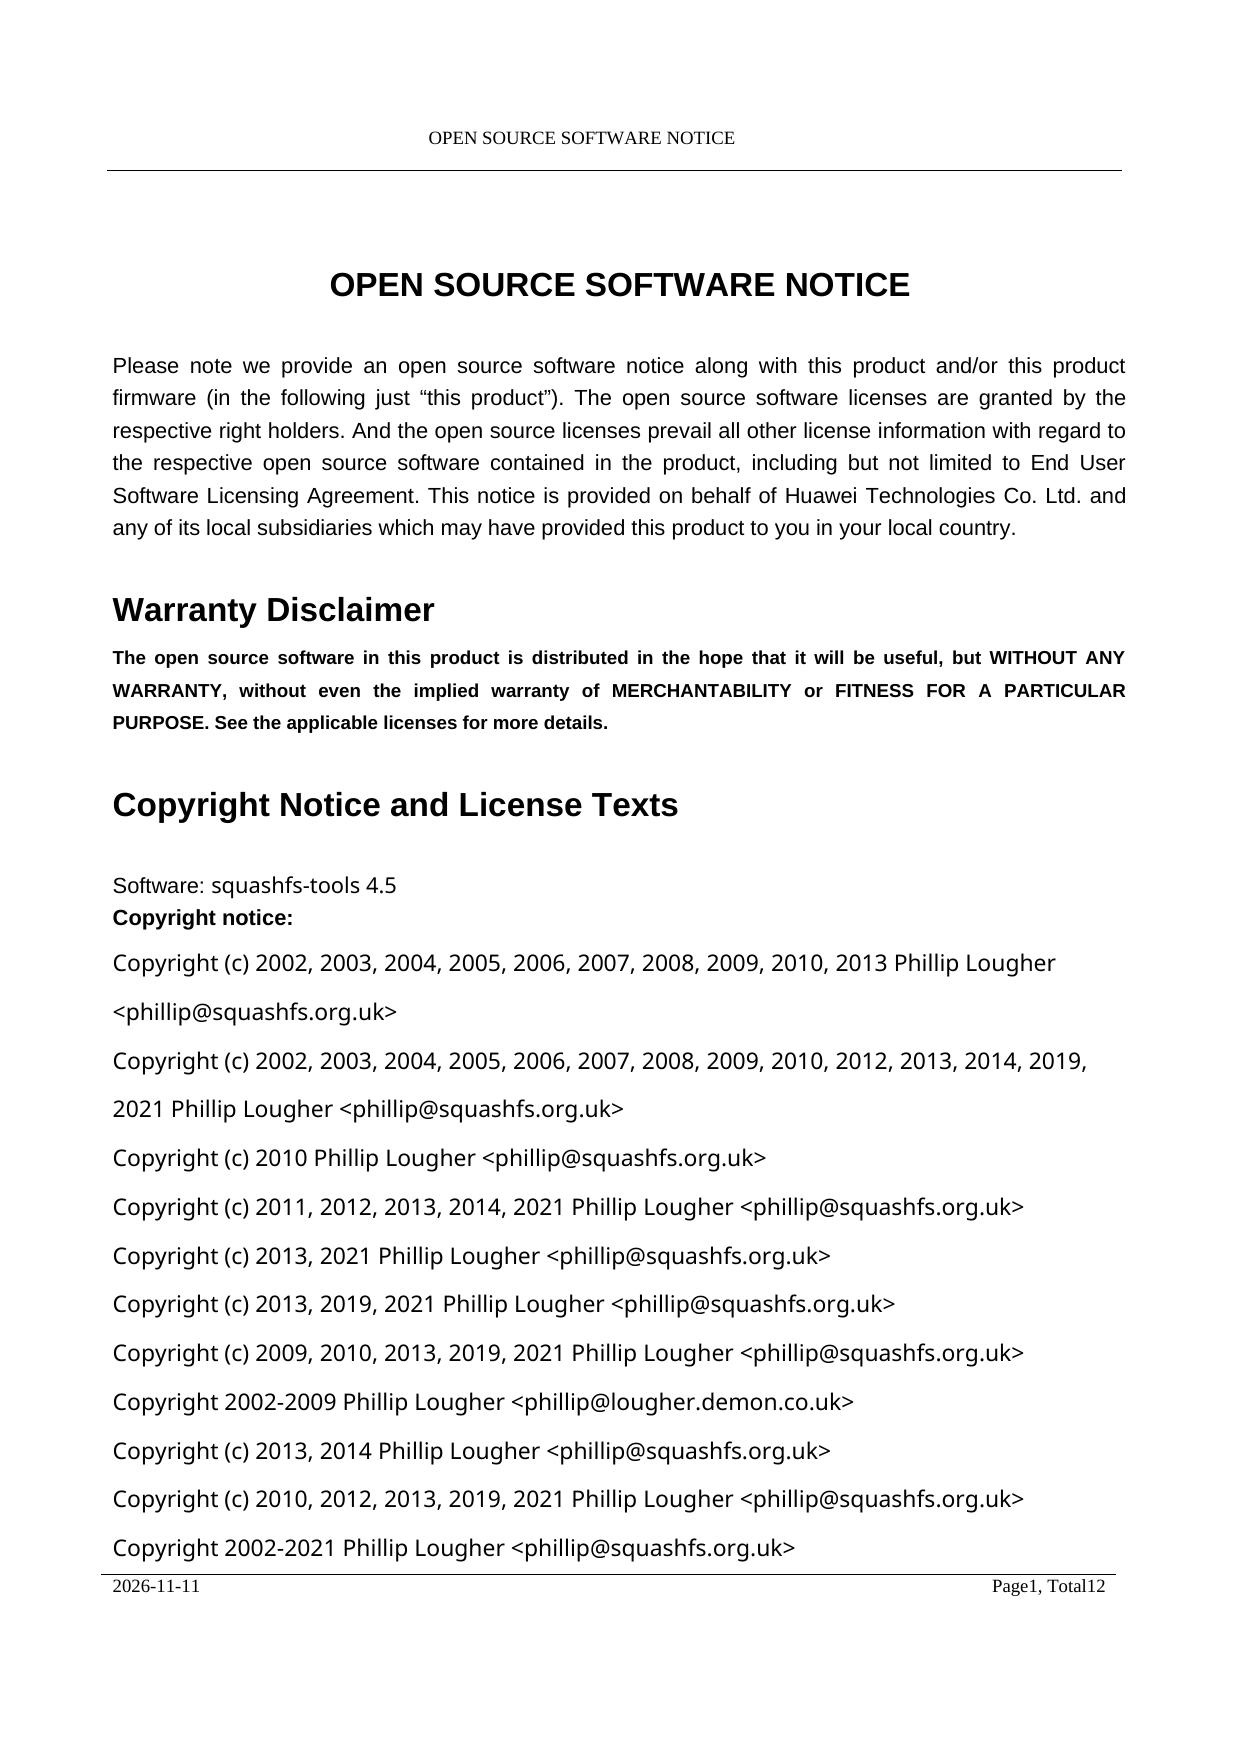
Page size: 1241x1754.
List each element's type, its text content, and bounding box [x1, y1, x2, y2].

text Copyright Notice and License Texts [112, 771, 1128, 836]
text The open source software in this product is distributed in the hope that it will be useful, but WITHOUT ANY WARRANTY, without even the implied warranty of MERCHANTABILITY or FITNESS FOR A PARTICULAR PURPOSE. See the applicable licenses for more details. [112, 641, 1128, 739]
text Warranty Disclaimer [112, 576, 1128, 641]
text Please note we provide an open source software notice along with this product and/or this product firmware (in the following just “this product”). The open source software licenses are granted by the respective right holders. And the open source licenses prevail all other license information with regard to the respective open source software contained in the product, including but not limited to End User Software Licensing Agreement. This notice is provided on behalf of Huawei Technologies Co. Ltd. and any of its local subsidiaries which may have provided this product to you in your local country. [112, 349, 1128, 544]
text OPEN SOURCE SOFTWARE NOTICE [112, 251, 1128, 316]
text Copyright notice: [112, 901, 1128, 934]
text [112, 947, 1128, 1564]
text Software: squashfs-tools 4.5 [112, 869, 1128, 901]
